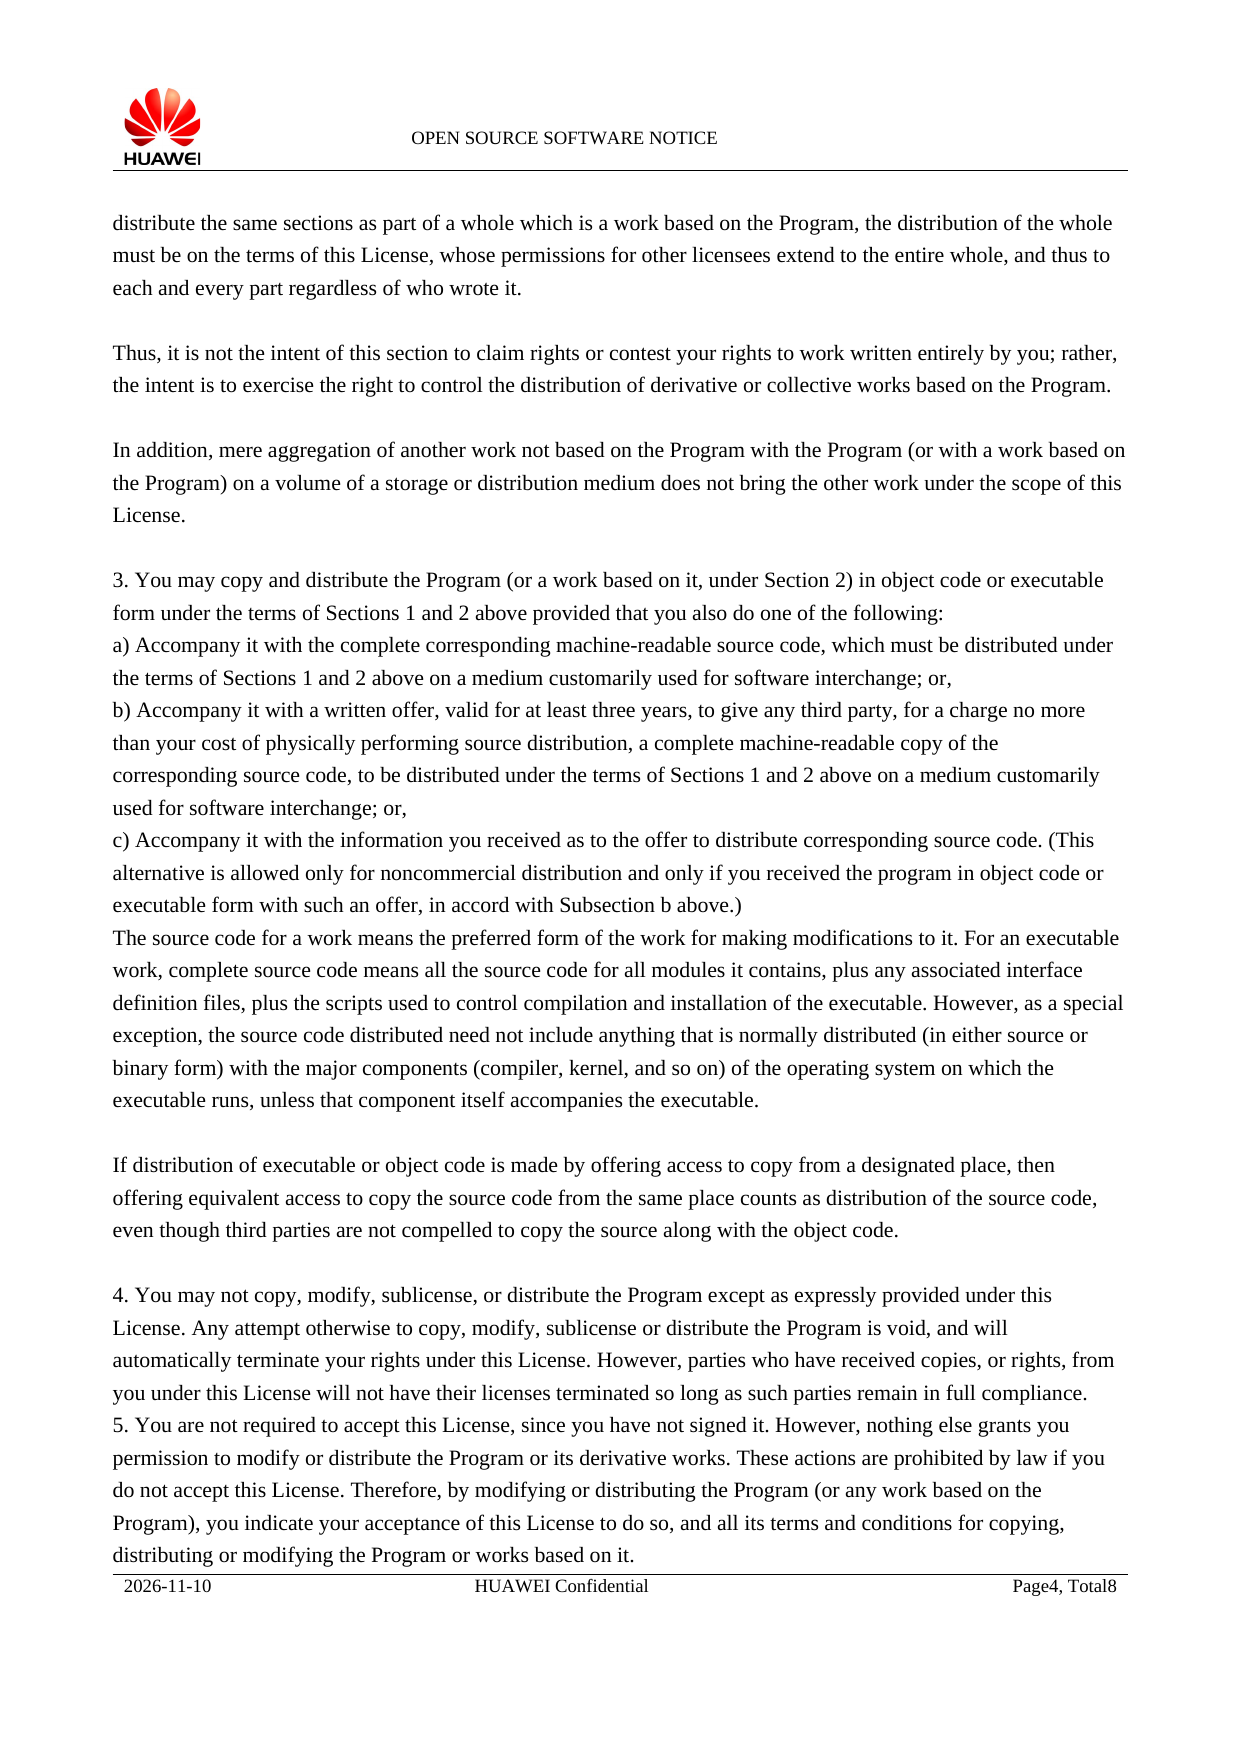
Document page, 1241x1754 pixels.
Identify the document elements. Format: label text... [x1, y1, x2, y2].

picture [124, 88, 201, 165]
